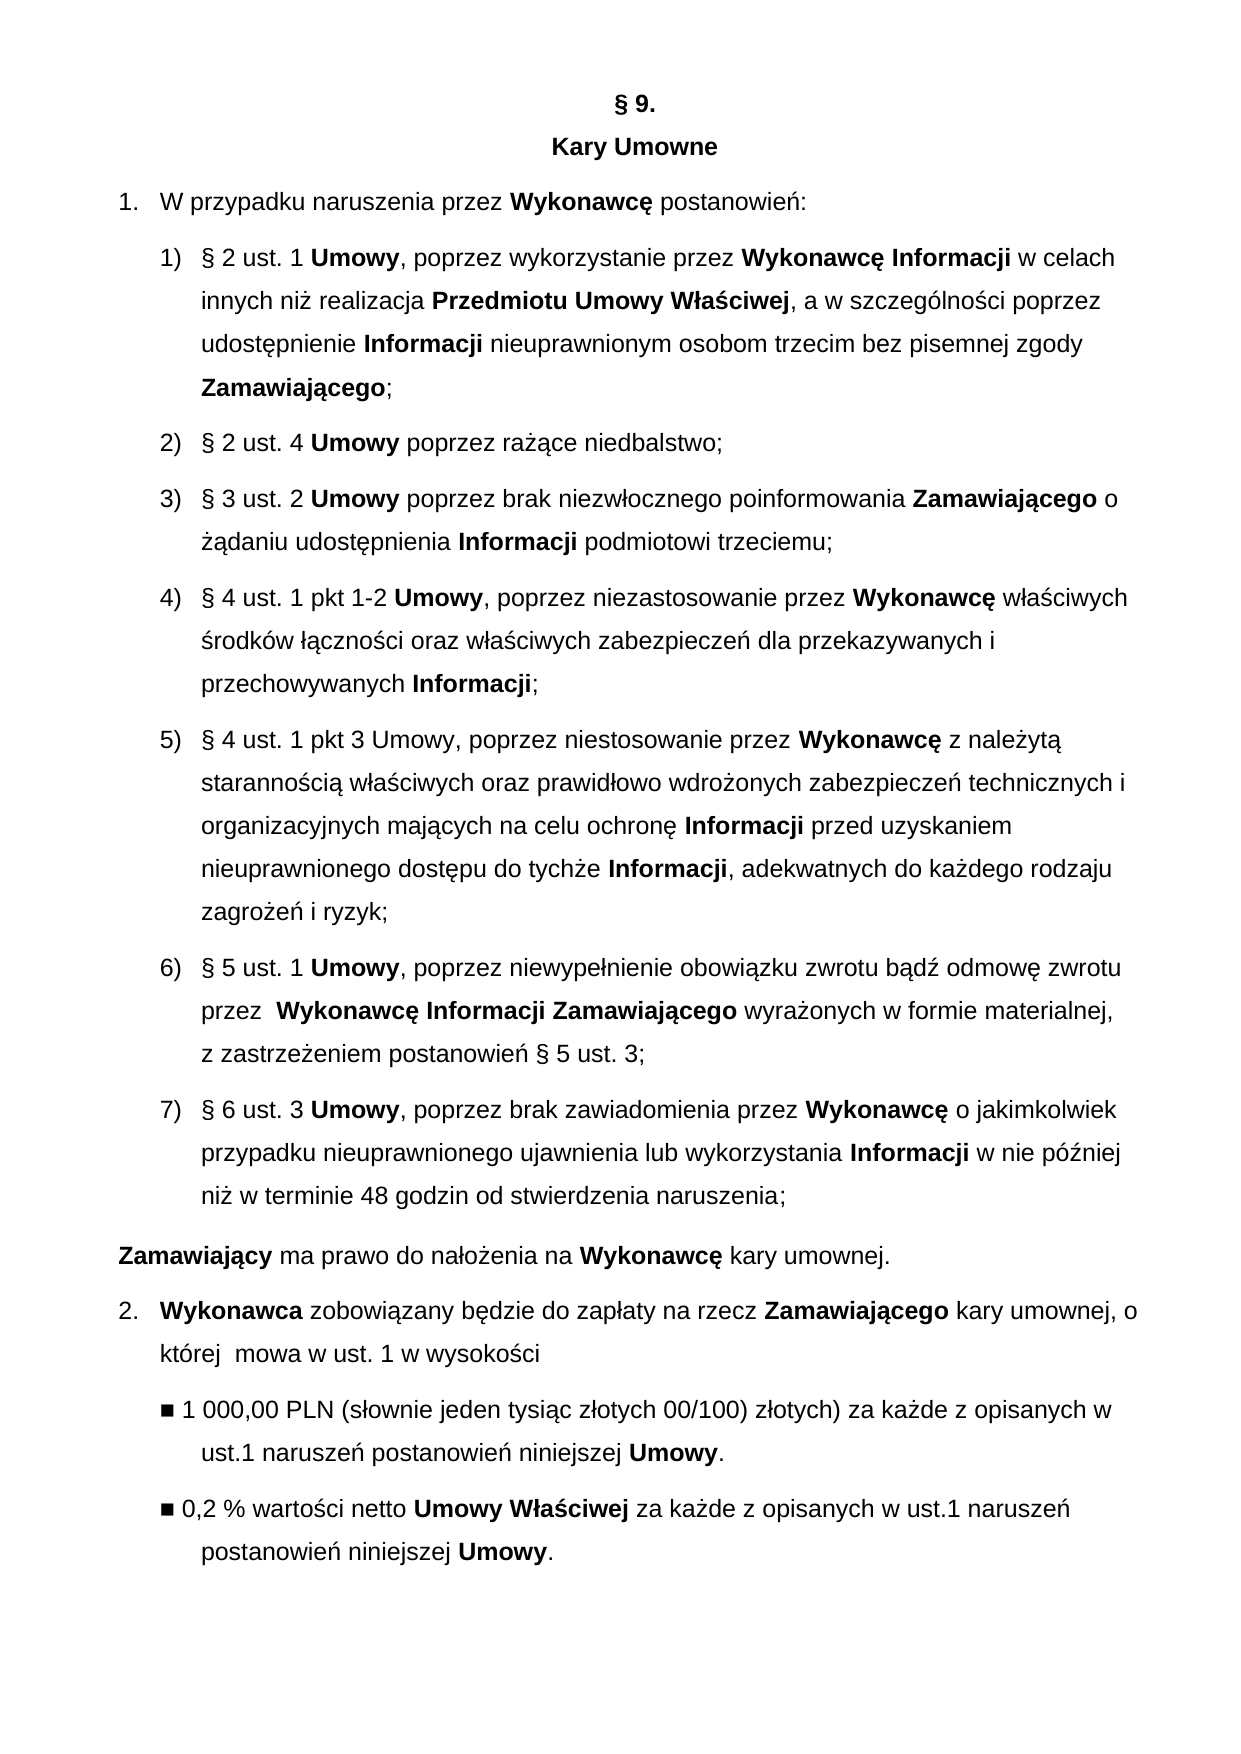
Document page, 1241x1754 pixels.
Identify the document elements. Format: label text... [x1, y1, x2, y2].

list Wykonawca zobowiązany będzie do zapłaty na rzecz Zamawiającego kary umownej, o której mowa w ust. 1 w wysokości [118, 1296, 1152, 1368]
list § 6 ust. 3 Umowy, poprzez brak zawiadomienia przez Wykonawcę o jakimkolwiek przypadku nieuprawnionego ujawnienia lub wykorzystania Informacji w nie później niż w terminie 48 godzin od stwierdzenia naruszenia; [159, 1095, 1152, 1210]
list § 4 ust. 1 pkt 3 Umowy, poprzez niestosowanie przez Wykonawcę z należytą starannością właściwych oraz prawidłowo wdrożonych zabezpieczeń technicznych i organizacyjnych mających na celu ochronę Informacji przed uzyskaniem nieuprawnionego dostępu do tychże Informacji, adekwatnych do każdego rodzaju zagrożeń i ryzyk; [159, 725, 1152, 926]
text Zamawiający ma prawo do nałożenia na Wykonawcę kary umownej. [118, 1241, 1152, 1269]
list § 2 ust. 4 Umowy poprzez rażące niedbalstwo; [159, 428, 1152, 457]
list W przypadku naruszenia przez Wykonawcę postanowień: [118, 187, 1152, 216]
list § 2 ust. 1 Umowy, poprzez wykorzystanie przez Wykonawcę Informacji w celach innych niż realizacja Przedmiotu Umowy Właściwej, a w szczególności poprzez udostępnienie Informacji nieuprawnionym osobom trzecim bez pisemnej zgody Zamawiającego; [159, 243, 1152, 402]
text ■ 1 000,00 PLN (słownie jeden tysiąc złotych 00/100) złotych) za każde z opisanych w ust.1 naruszeń postanowień niniejszej Umowy. [159, 1395, 1152, 1467]
text § 9. Kary Umowne [118, 89, 1152, 161]
list § 3 ust. 2 Umowy poprzez brak niezwłocznego poinformowania Zamawiającego o żądaniu udostępnienia Informacji podmiotowi trzeciemu; [159, 484, 1152, 556]
text ■ 0,2 % wartości netto Umowy Właściwej za każde z opisanych w ust.1 naruszeń postanowień niniejszej Umowy. [159, 1494, 1152, 1566]
list § 5 ust. 1 Umowy, poprzez niewypełnienie obowiązku zwrotu bądź odmowę zwrotu przez Wykonawcę Informacji Zamawiającego wyrażonych w formie materialnej, z zastrzeżeniem postanowień § 5 ust. 3; [159, 953, 1152, 1068]
list § 4 ust. 1 pkt 1-2 Umowy, poprzez niezastosowanie przez Wykonawcę właściwych środków łączności oraz właściwych zabezpieczeń dla przekazywanych i przechowywanych Informacji; [159, 583, 1152, 698]
